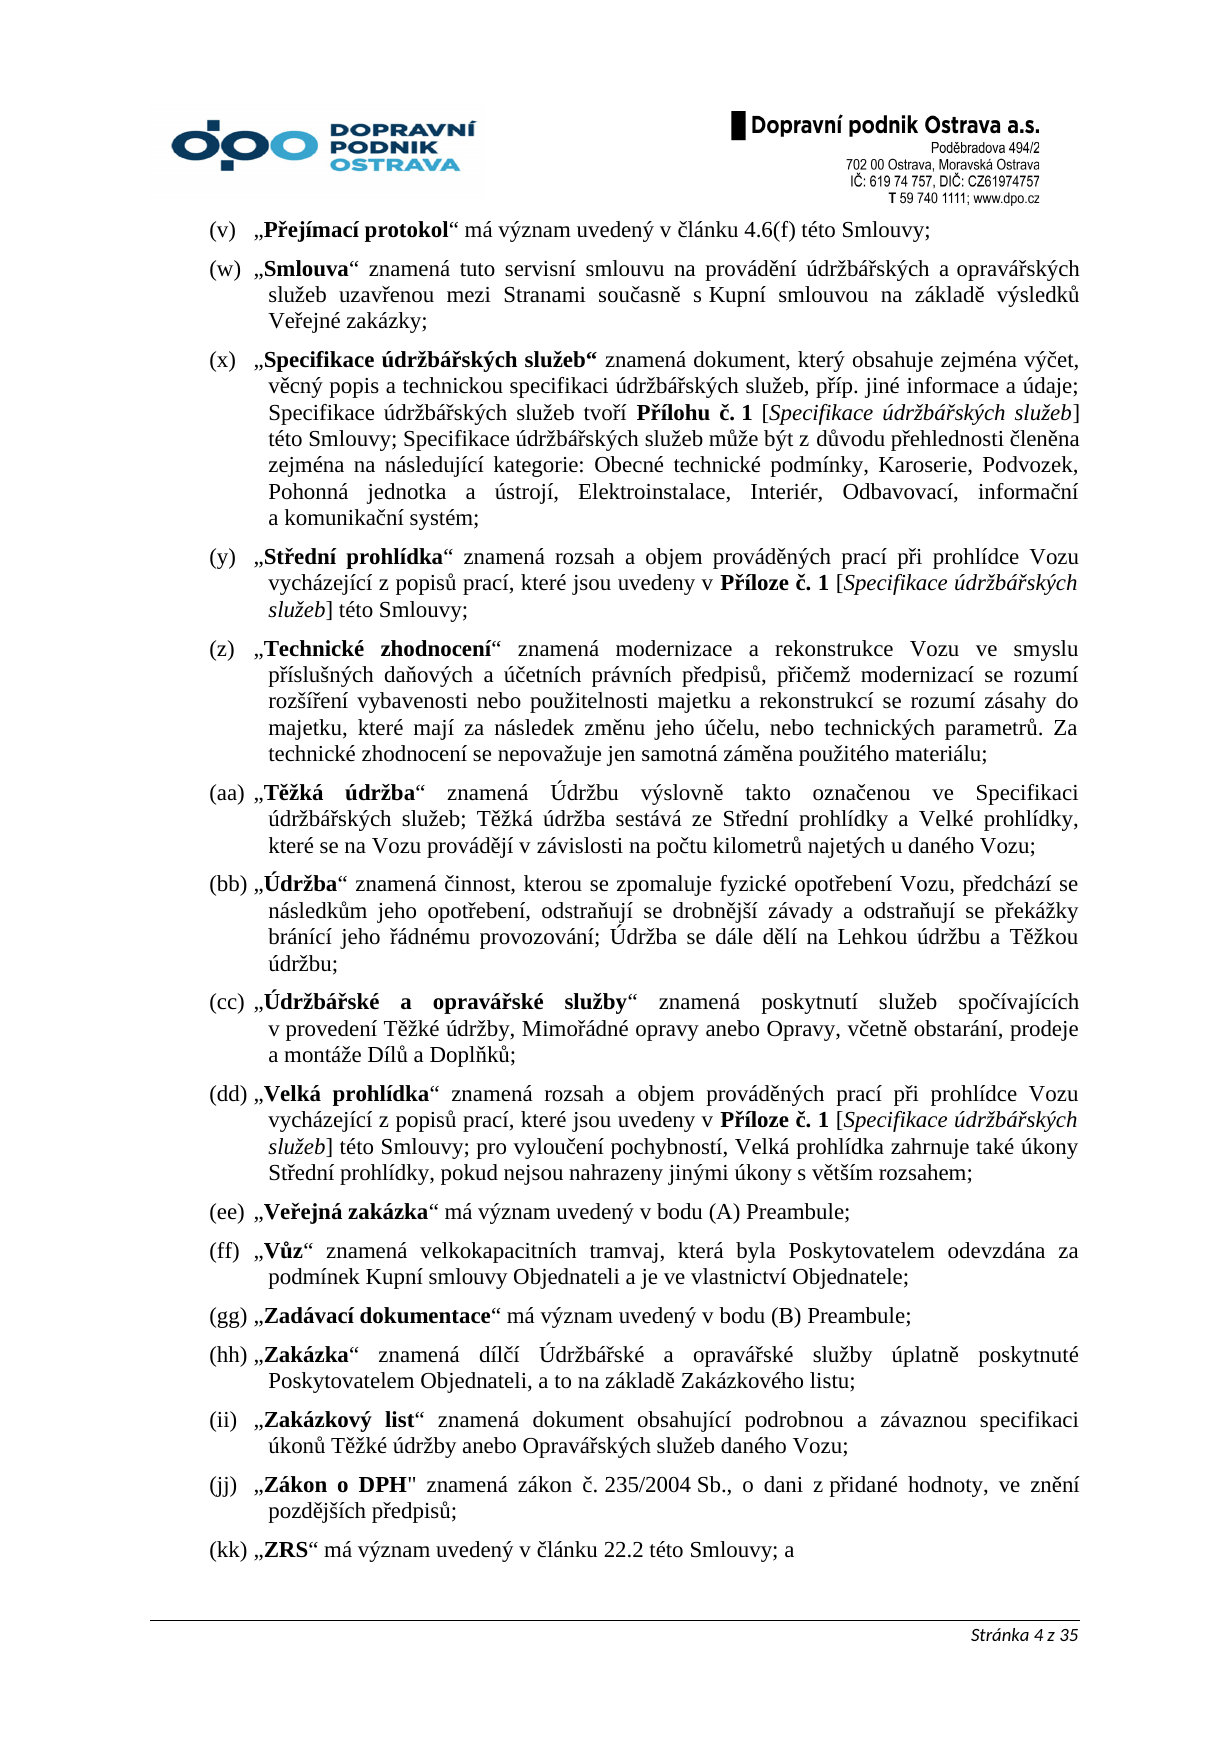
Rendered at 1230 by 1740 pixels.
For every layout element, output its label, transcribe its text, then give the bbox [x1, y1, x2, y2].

text „Veřejná zakázka“ má význam uvedený v bodu (A) Preambule; [209, 1198, 1080, 1224]
text „Specifikace údržbářských služeb“ znamená dokument, který obsahuje zejména výčet, věcný popis a technickou specifikaci údržbářských služeb, příp. jiné informace a údaje; Specifikace údržbářských služeb tvoří Přílohu č. 1 [Specifikace údržbářských služeb] této Smlouvy; Specifikace údržbářských služeb může být z důvodu přehlednosti členěna zejména na následující kategorie: Obecné technické podmínky, Karoserie, Podvozek, Pohonná jednotka a ústrojí, Elektroinstalace, Interiér, Odbavovací, informační a komunikační systém; [209, 346, 1080, 531]
text „Zakázka“ znamená dílčí Údržbářské a opravářské služby úplatně poskytnuté Poskytovatelem Objednateli, a to na základě Zakázkového listu; [209, 1341, 1080, 1393]
picture [731, 111, 1040, 206]
text „Vůz“ znamená velkokapacitních tramvaj, která byla Poskytovatelem odevzdána za podmínek Kupní smlouvy Objednateli a je ve vlastnictví Objednatele; [209, 1237, 1080, 1289]
text „ZRS“ má význam uvedený v článku 22.2 této Smlouvy; a [209, 1536, 1080, 1563]
text „Střední prohlídka“ znamená rozsah a objem prováděných prací při prohlídce Vozu vycházející z popisů prací, které jsou uvedeny v Příloze č. 1 [Specifikace údržbářských služeb] této Smlouvy; [209, 543, 1080, 622]
picture [150, 103, 486, 199]
text „Těžká údržba“ znamená Údržbu výslovně takto označenou ve Specifikaci údržbářských služeb; Těžká údržba sestává ze Střední prohlídky a Velké prohlídky, které se na Vozu provádějí v závislosti na počtu kilometrů najetých u daného Vozu; [209, 779, 1080, 858]
text „Údržbářské a opravářské služby“ znamená poskytnutí služeb spočívajících v provedení Těžké údržby, Mimořádné opravy anebo Opravy, včetně obstarání, prodeje a montáže Dílů a Doplňků; [209, 988, 1080, 1067]
text „Technické zhodnocení“ znamená modernizace a rekonstrukce Vozu ve smyslu příslušných daňových a účetních právních předpisů, přičemž modernizací se rozumí rozšíření vybavenosti nebo použitelnosti majetku a rekonstrukcí se rozumí zásahy do majetku, které mají za následek změnu jeho účelu, nebo technických parametrů. Za technické zhodnocení se nepovažuje jen samotná záměna použitého materiálu; [209, 635, 1080, 766]
text „Zadávací dokumentace“ má význam uvedený v bodu (B) Preambule; [209, 1302, 1080, 1328]
text „Zakázkový list“ znamená dokument obsahující podrobnou a závaznou specifikaci úkonů Těžké údržby anebo Opravářských služeb daného Vozu; [209, 1406, 1080, 1459]
text „Smlouva“ znamená tuto servisní smlouvu na provádění údržbářských a opravářských služeb uzavřenou mezi Stranami současně s Kupní smlouvou na základě výsledků Veřejné zakázky; [209, 254, 1080, 334]
text „Údržba“ znamená činnost, kterou se zpomaluje fyzické opotřebení Vozu, předchází se následkům jeho opotřebení, odstraňují se drobnější závady a odstraňují se překážky bránící jeho řádnému provozování; Údržba se dále dělí na Lehkou údržbu a Těžkou údržbu; [209, 871, 1080, 976]
text „Velká prohlídka“ znamená rozsah a objem prováděných prací při prohlídce Vozu vycházející z popisů prací, které jsou uvedeny v Příloze č. 1 [Specifikace údržbářských služeb] této Smlouvy; pro vyloučení pochybností, Velká prohlídka zahrnuje také úkony Střední prohlídky, pokud nejsou nahrazeny jinými úkony s větším rozsahem; [209, 1080, 1080, 1185]
text „Přejímací protokol“ má význam uvedený v článku 4.6(f) této Smlouvy; [209, 216, 1080, 242]
text „Zákon o DPH" znamená zákon č. 235/2004 Sb., o dani z přidané hodnoty, ve znění pozdějších předpisů; [209, 1471, 1080, 1524]
